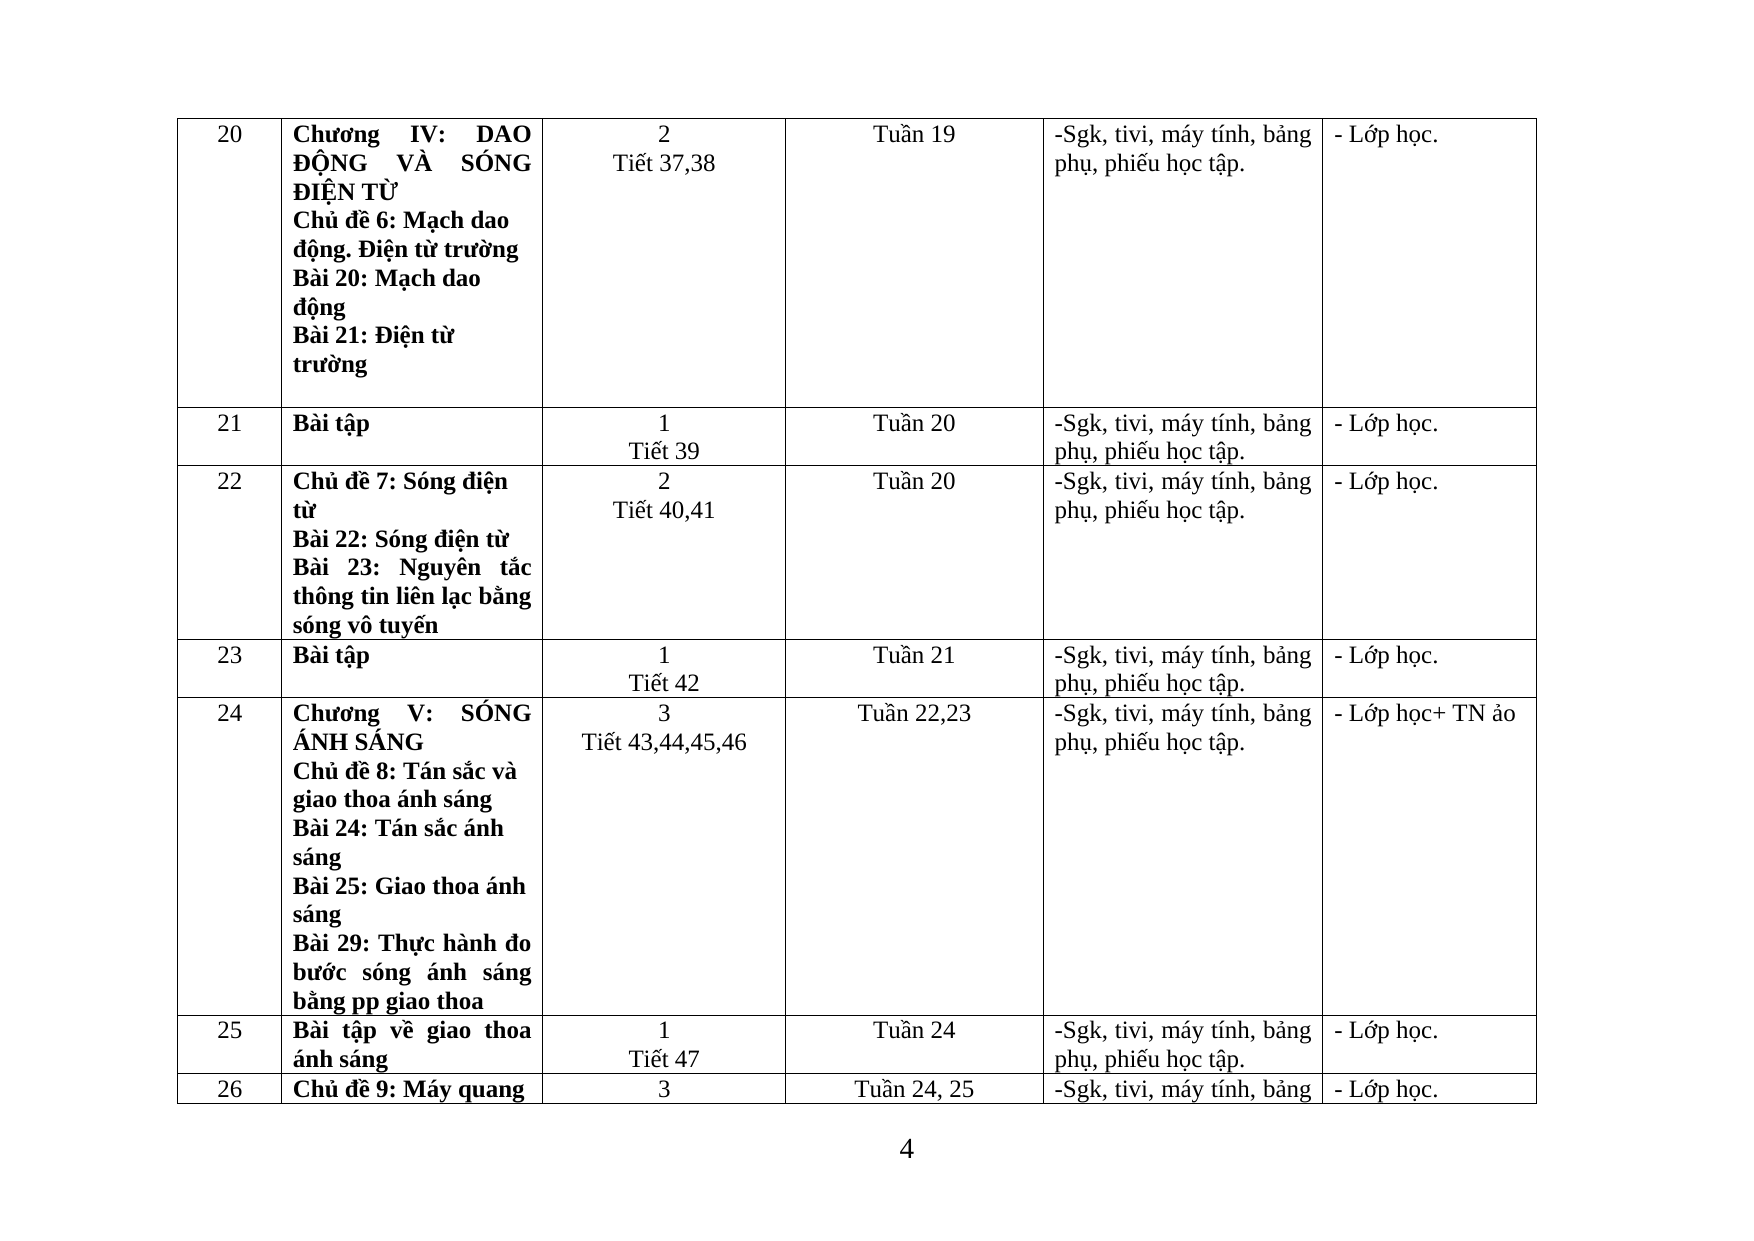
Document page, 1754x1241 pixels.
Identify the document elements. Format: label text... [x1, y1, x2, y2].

table_cell Tuần 20 [786, 408, 1043, 465]
table_cell Tuần 20 [786, 466, 1043, 639]
table_cell 26 [178, 1074, 281, 1103]
table_cell -Sgk, tivi, máy tính, bảng phụ, phiếu học tập. [1044, 640, 1322, 697]
table_cell - Lớp học. [1323, 466, 1536, 639]
table_cell - Lớp học. [1323, 640, 1536, 697]
table_cell - Lớp học+ TN ảo [1323, 698, 1536, 1014]
table_cell -Sgk, tivi, máy tính, bảng phụ, phiếu học tập. [1044, 408, 1322, 465]
table_cell Chủ đề 7: Sóng điện từ Bài 22: Sóng điện từ Bài 23: Nguyên tắc thông tin liên lạc bằng sóng vô tuyến [282, 466, 542, 639]
table_cell 23 [178, 640, 281, 697]
table_cell 1 Tiết 39 [543, 408, 785, 465]
table_cell 20 [178, 119, 281, 407]
table_cell Bài tập về giao thoa ánh sáng [282, 1016, 542, 1073]
table_cell Chương V: SÓNG ÁNH SÁNG Chủ đề 8: Tán sắc và giao thoa ánh sáng Bài 24: Tán sắc ánh sáng Bài 25: Giao thoa ánh sáng Bài 29: Thực hành đo bước sóng ánh sáng bằng pp giao thoa [282, 698, 542, 1014]
table_cell - Lớp học. [1323, 408, 1536, 465]
table_cell 2 Tiết 40,41 [543, 466, 785, 639]
table_cell Bài tập [282, 640, 542, 697]
table_cell Chương IV: DAO ĐỘNG VÀ SÓNG ĐIỆN TỪ Chủ đề 6: Mạch dao động. Điện từ trường Bài 20: Mạch dao động Bài 21: Điện từ trường [282, 119, 542, 407]
table_cell -Sgk, tivi, máy tính, bảng phụ, phiếu học tập. [1044, 466, 1322, 639]
table_cell 24 [178, 698, 281, 1014]
table_cell 1 Tiết 42 [543, 640, 785, 697]
table_cell Tuần 24 [786, 1016, 1043, 1073]
table_cell 2 Tiết 37,38 [543, 119, 785, 407]
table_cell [1044, 119, 1322, 407]
table_cell Bài tập [282, 408, 542, 465]
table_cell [1044, 1074, 1322, 1103]
table_cell - Lớp học. [1323, 119, 1536, 407]
table_cell 21 [178, 408, 281, 465]
table_cell 22 [178, 466, 281, 639]
table_cell Tuần 19 [786, 119, 1043, 407]
table_cell 1 Tiết 47 [543, 1016, 785, 1073]
table_cell - Lớp học. [1323, 1074, 1536, 1103]
table_cell -Sgk, tivi, máy tính, bảng phụ, phiếu học tập. [1044, 698, 1322, 1014]
table_cell Tuần 22,23 [786, 698, 1043, 1014]
table_cell - Lớp học. [1323, 1016, 1536, 1073]
table_cell Tuần 24, 25 [786, 1074, 1043, 1103]
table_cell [282, 1074, 542, 1103]
table_cell 25 [178, 1016, 281, 1073]
table_cell 3 Tiết 43,44,45,46 [543, 698, 785, 1014]
table_cell -Sgk, tivi, máy tính, bảng phụ, phiếu học tập. [1044, 1016, 1322, 1073]
table_cell 3 Tiết 48,49,50 [543, 1074, 785, 1103]
table_cell Tuần 21 [786, 640, 1043, 697]
